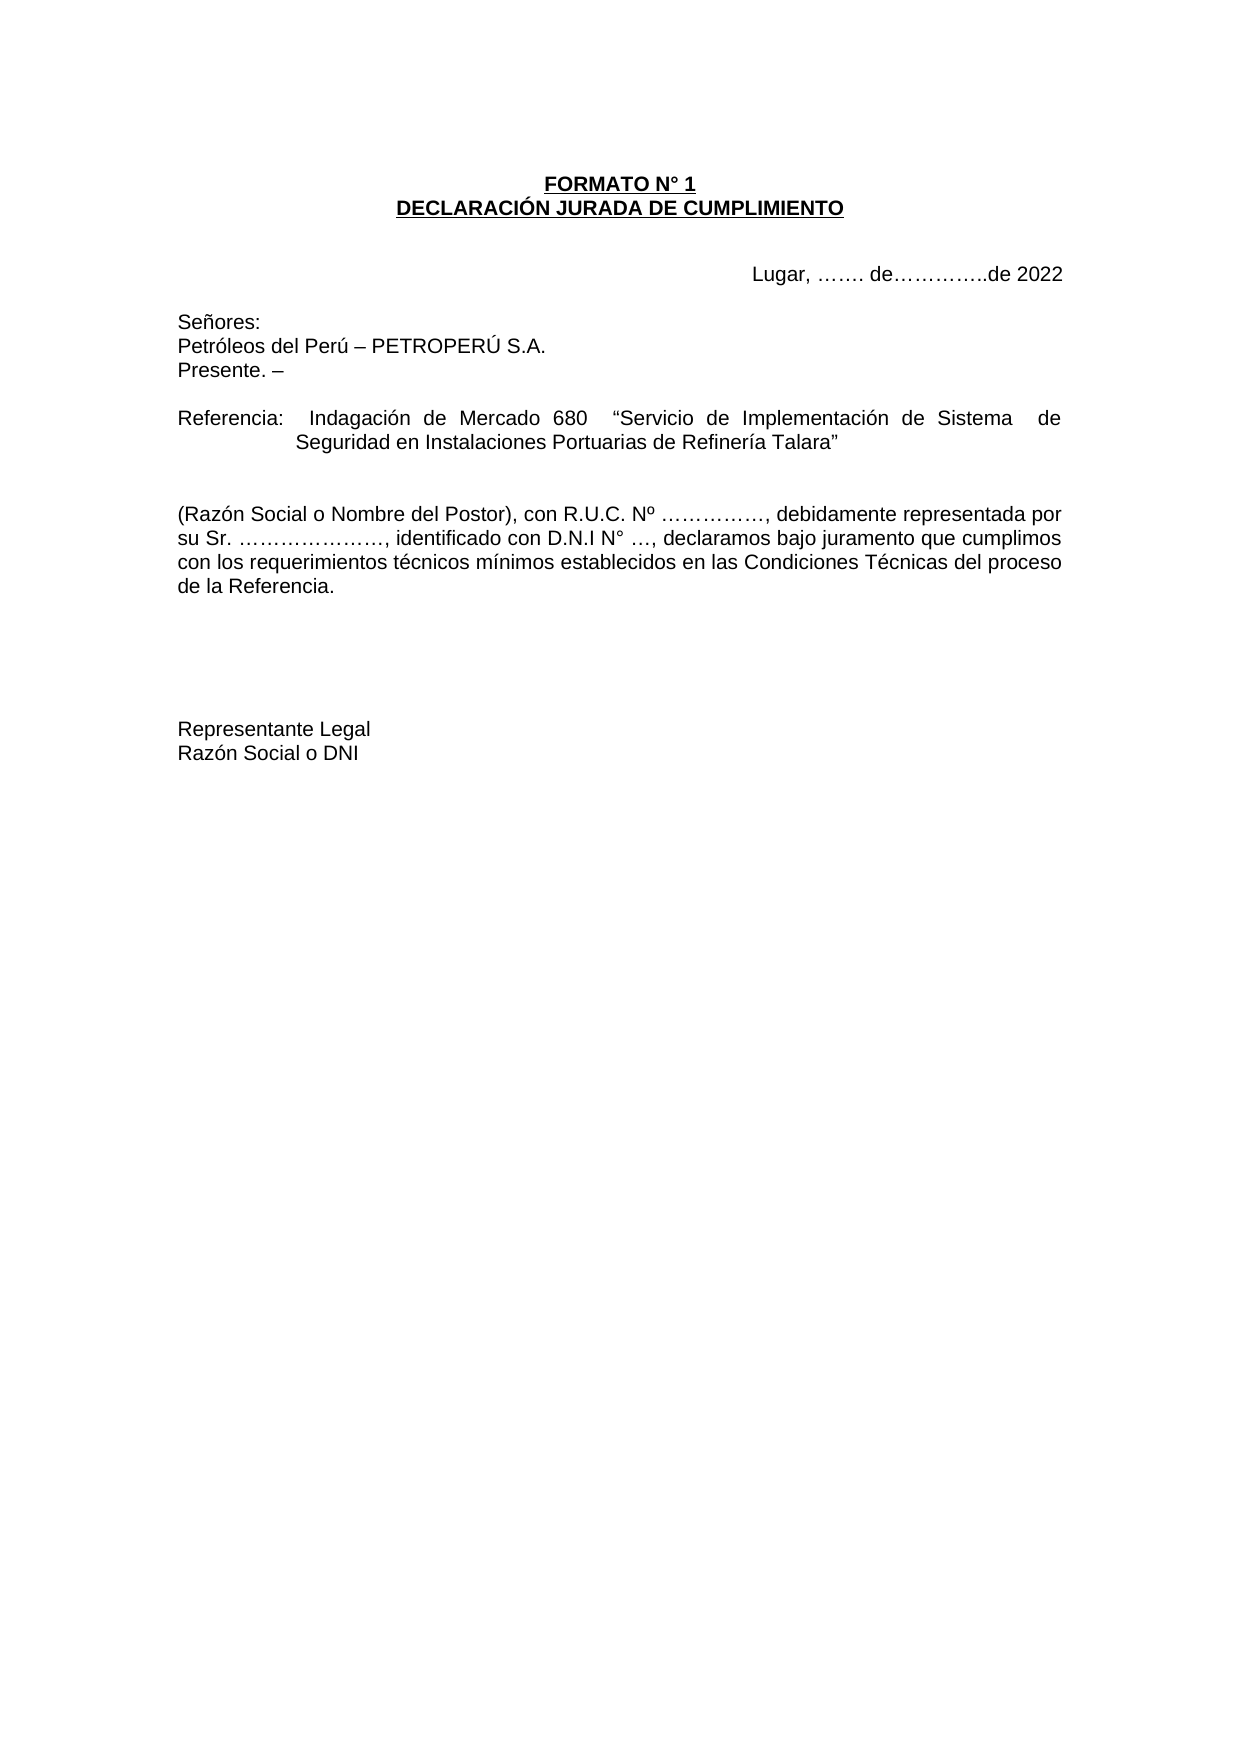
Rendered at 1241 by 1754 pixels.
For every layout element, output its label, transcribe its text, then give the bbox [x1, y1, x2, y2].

text Representante Legal [177, 717, 1063, 741]
text (Razón Social o Nombre del Postor), con R.U.C. Nº ……………, debidamente representada por su Sr. …………………, identificado con D.N.I N° …, declaramos bajo juramento que cumplimos con los requerimientos técnicos mínimos establecidos en las Condiciones Técnicas del proceso de la Referencia. [177, 502, 1063, 597]
text Razón Social o DNI [177, 741, 1063, 765]
text Lugar, ……. de…………..de 2022 [177, 262, 1063, 286]
text Presente. – [177, 358, 1063, 382]
text FORMATO N° 1 [177, 172, 1063, 196]
text DECLARACIÓN JURADA DE CUMPLIMIENTO [177, 196, 1063, 219]
text Señores: [177, 310, 1063, 334]
text Petróleos del Perú – PETROPERÚ S.A. [177, 334, 1063, 358]
text Referencia: Indagación de Mercado 680 “Servicio de Implementación de Sistema de Seguridad en Instalaciones Portuarias de Refinería Talara” [177, 406, 1063, 454]
